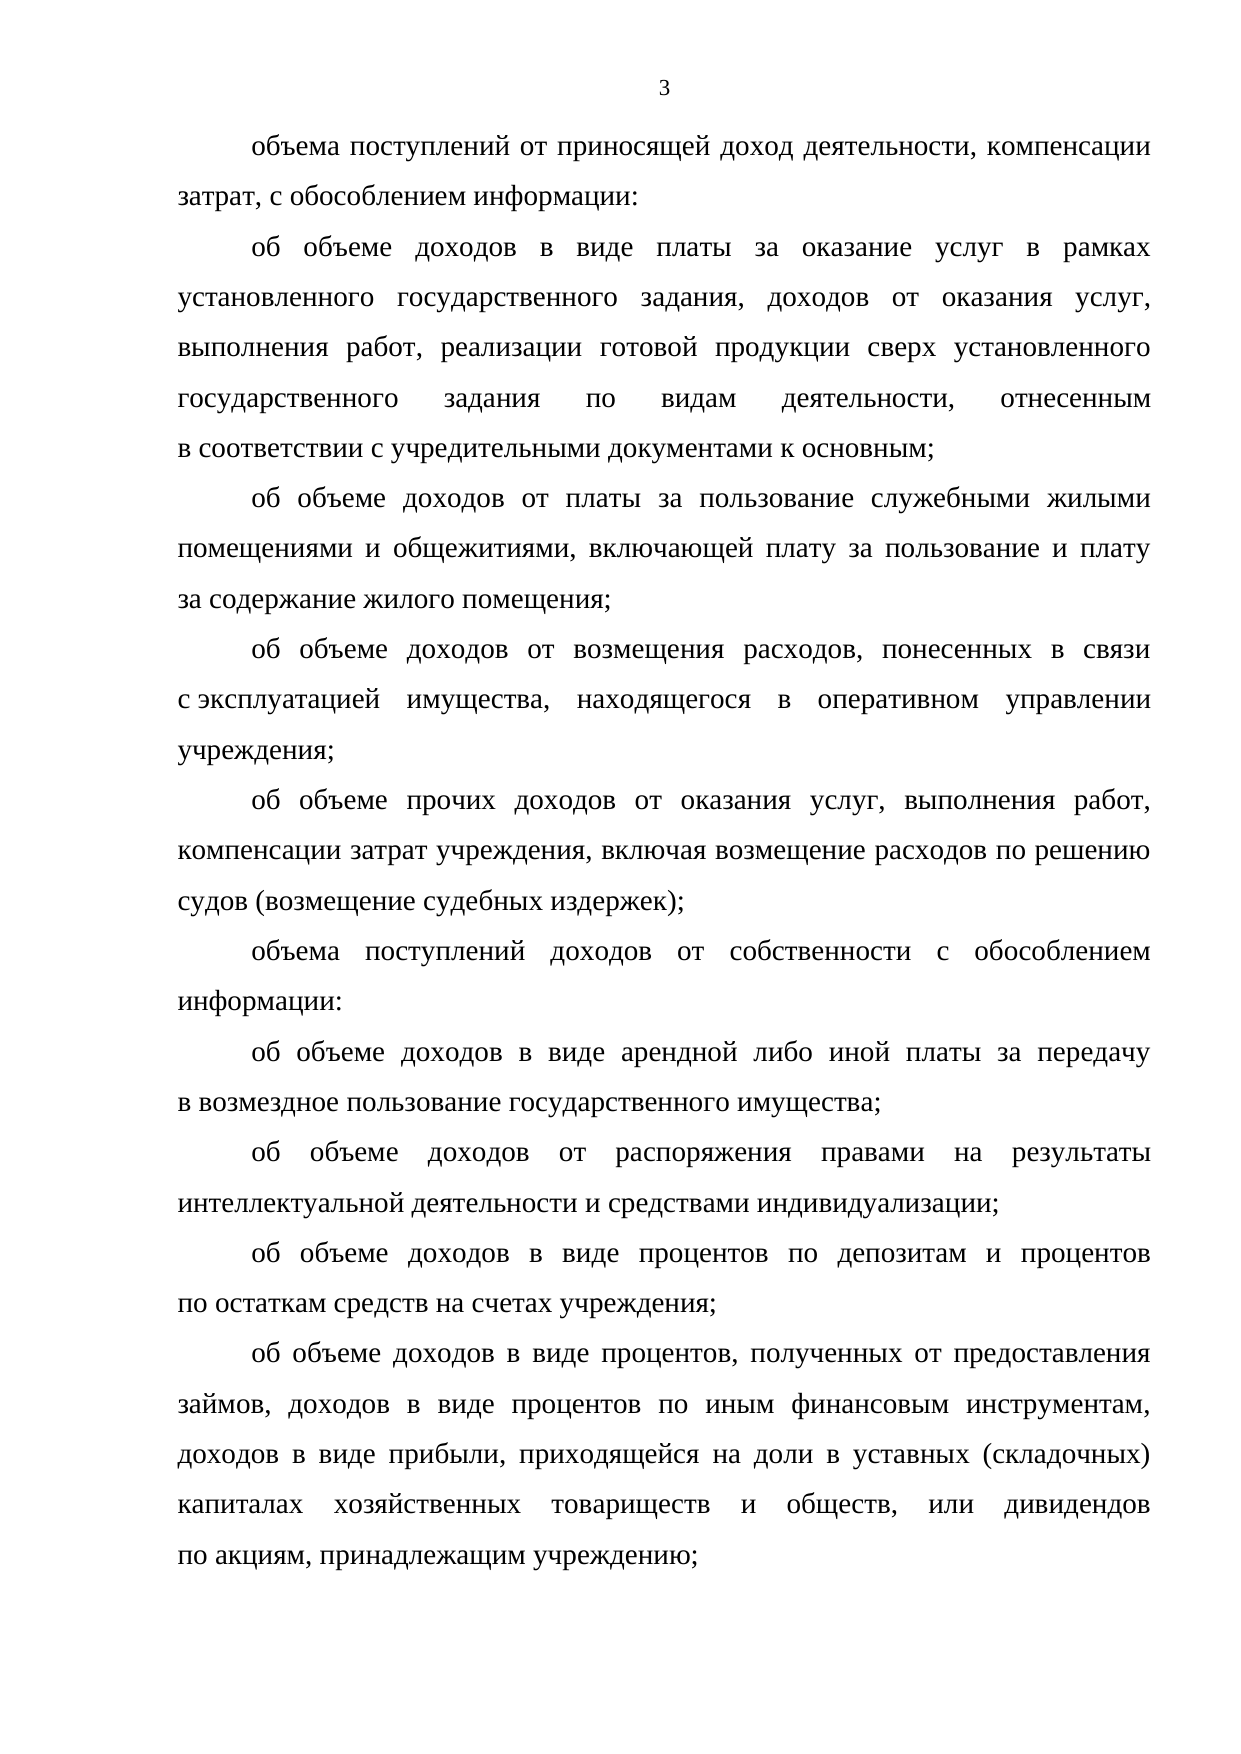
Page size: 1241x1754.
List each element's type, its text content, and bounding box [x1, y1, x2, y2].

list объема поступлений от приносящей доход деятельности, компенсации затрат, с обособлением информации: [177, 128, 1152, 212]
list об объеме доходов от платы за пользование служебными жилыми помещениями и общежитиями, включающей плату за пользование и плату за содержание жилого помещения; [177, 480, 1152, 614]
list об объеме доходов от распоряжения правами на результаты интеллектуальной деятельности и средствами индивидуализации; [177, 1134, 1152, 1218]
list об объеме доходов в виде платы за оказание услуг в рамках установленного государственного задания, доходов от оказания услуг, выполнения работ, реализации готовой продукции сверх установленного государственного задания по видам деятельности, отнесенным в соответствии с учредительными документами к основным; [177, 229, 1152, 463]
list об объеме доходов в виде арендной либо иной платы за передачу в возмездное пользование государственного имущества; [177, 1034, 1152, 1118]
list объема поступлений доходов от собственности с обособлением информации: [177, 933, 1152, 1017]
list об объеме доходов в виде процентов по депозитам и процентов по остаткам средств на счетах учреждения; [177, 1235, 1152, 1319]
list об объеме доходов от возмещения расходов, понесенных в связи с эксплуатацией имущества, находящегося в оперативном управлении учреждения; [177, 631, 1152, 765]
list об объеме прочих доходов от оказания услуг, выполнения работ, компенсации затрат учреждения, включая возмещение расходов по решению судов (возмещение судебных издержек); [177, 782, 1152, 916]
list об объеме доходов в виде процентов, полученных от предоставления займов, доходов в виде процентов по иным финансовым инструментам, доходов в виде прибыли, приходящейся на доли в уставных (складочных) капиталах хозяйственных товариществ и обществ, или дивидендов по акциям, принадлежащим учреждению; [177, 1336, 1152, 1570]
